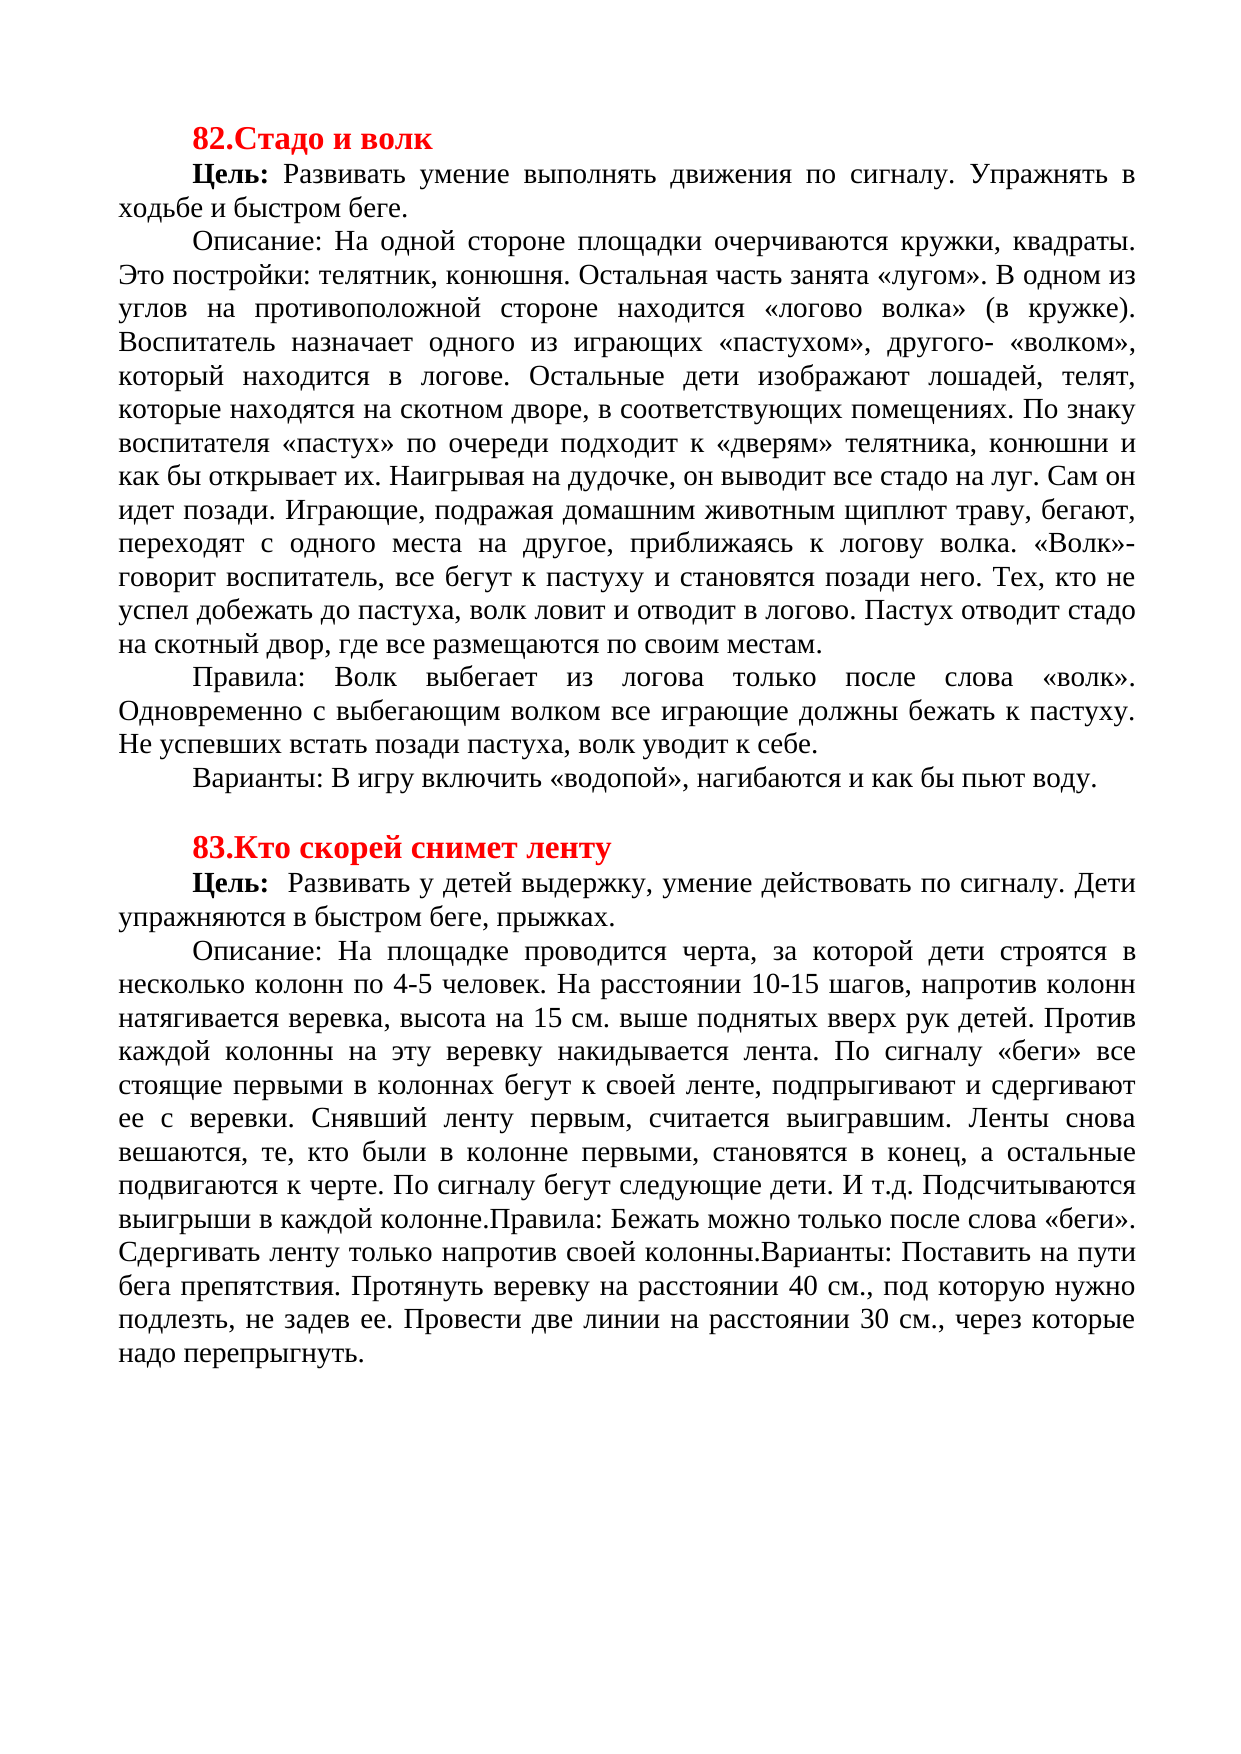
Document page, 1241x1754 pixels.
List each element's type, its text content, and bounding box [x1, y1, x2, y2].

text Описание: На одной стороне площадки очерчиваются кружки, квадраты. Это постройки: телятник, конюшня. Остальная часть занята «лугом». В одном из углов на противоположной стороне находится «логово волка» (в кружке). Воспитатель назначает одного из играющих «пастухом», другого- «волком», который находится в логове. Остальные дети изображают лошадей, телят, которые находятся на скотном дворе, в соответствующих помещениях. По знаку воспитателя «пастух» по очереди подходит к «дверям» телятника, конюшни и как бы открывает их. Наигрывая на дудочке, он выводит все стадо на луг. Сам он идет позади. Играющие, подражая домашним животным щиплют траву, бегают, переходят с одного места на другое, приближаясь к логову волка. «Волк»- говорит воспитатель, все бегут к пастуху и становятся позади него. Тех, кто не успел добежать до пастуха, волк ловит и отводит в логово. Пастух отводит стадо на скотный двор, где все размещаются по своим местам. [118, 223, 1137, 659]
text 83.Кто скорей снимет ленту [118, 827, 1137, 866]
text 82.Стадо и волк [118, 118, 1137, 156]
text Варианты: В игру включить «водопой», нагибаются и как бы пьют воду. [118, 760, 1137, 794]
text Цель: Развивать у детей выдержку, умение действовать по сигналу. Дети упражняются в быстром беге, прыжках. [118, 866, 1137, 933]
text Цель: Развивать умение выполнять движения по сигналу. Упражнять в ходьбе и быстром беге. [118, 156, 1137, 223]
text Описание: На площадке проводится черта, за которой дети строятся в несколько колонн по 4-5 человек. На расстоянии 10-15 шагов, напротив колонн натягивается веревка, высота на 15 см. выше поднятых вверх рук детей. Против каждой колонны на эту веревку накидывается лента. По сигналу «беги» все стоящие первыми в колоннах бегут к своей ленте, подпрыгивают и сдергивают ее с веревки. Снявший ленту первым, считается выигравшим. Ленты снова вешаются, те, кто были в колонне первыми, становятся в конец, а остальные подвигаются к черте. По сигналу бегут следующие дети. И т.д. Подсчитываются выигрыши в каждой колонне.Правила: Бежать можно только после слова «беги». Сдергивать ленту только напротив своей колонны.Варианты: Поставить на пути бега препятствия. Протянуть веревку на расстоянии 40 см., под которую нужно подлезть, не задев ее. Провести две линии на расстоянии 30 см., через которые надо перепрыгнуть. [118, 933, 1137, 1369]
text Правила: Волк выбегает из логова только после слова «волк». Одновременно с выбегающим волком все играющие должны бежать к пастуху. Не успевших встать позади пастуха, волк уводит к себе. [118, 659, 1137, 760]
